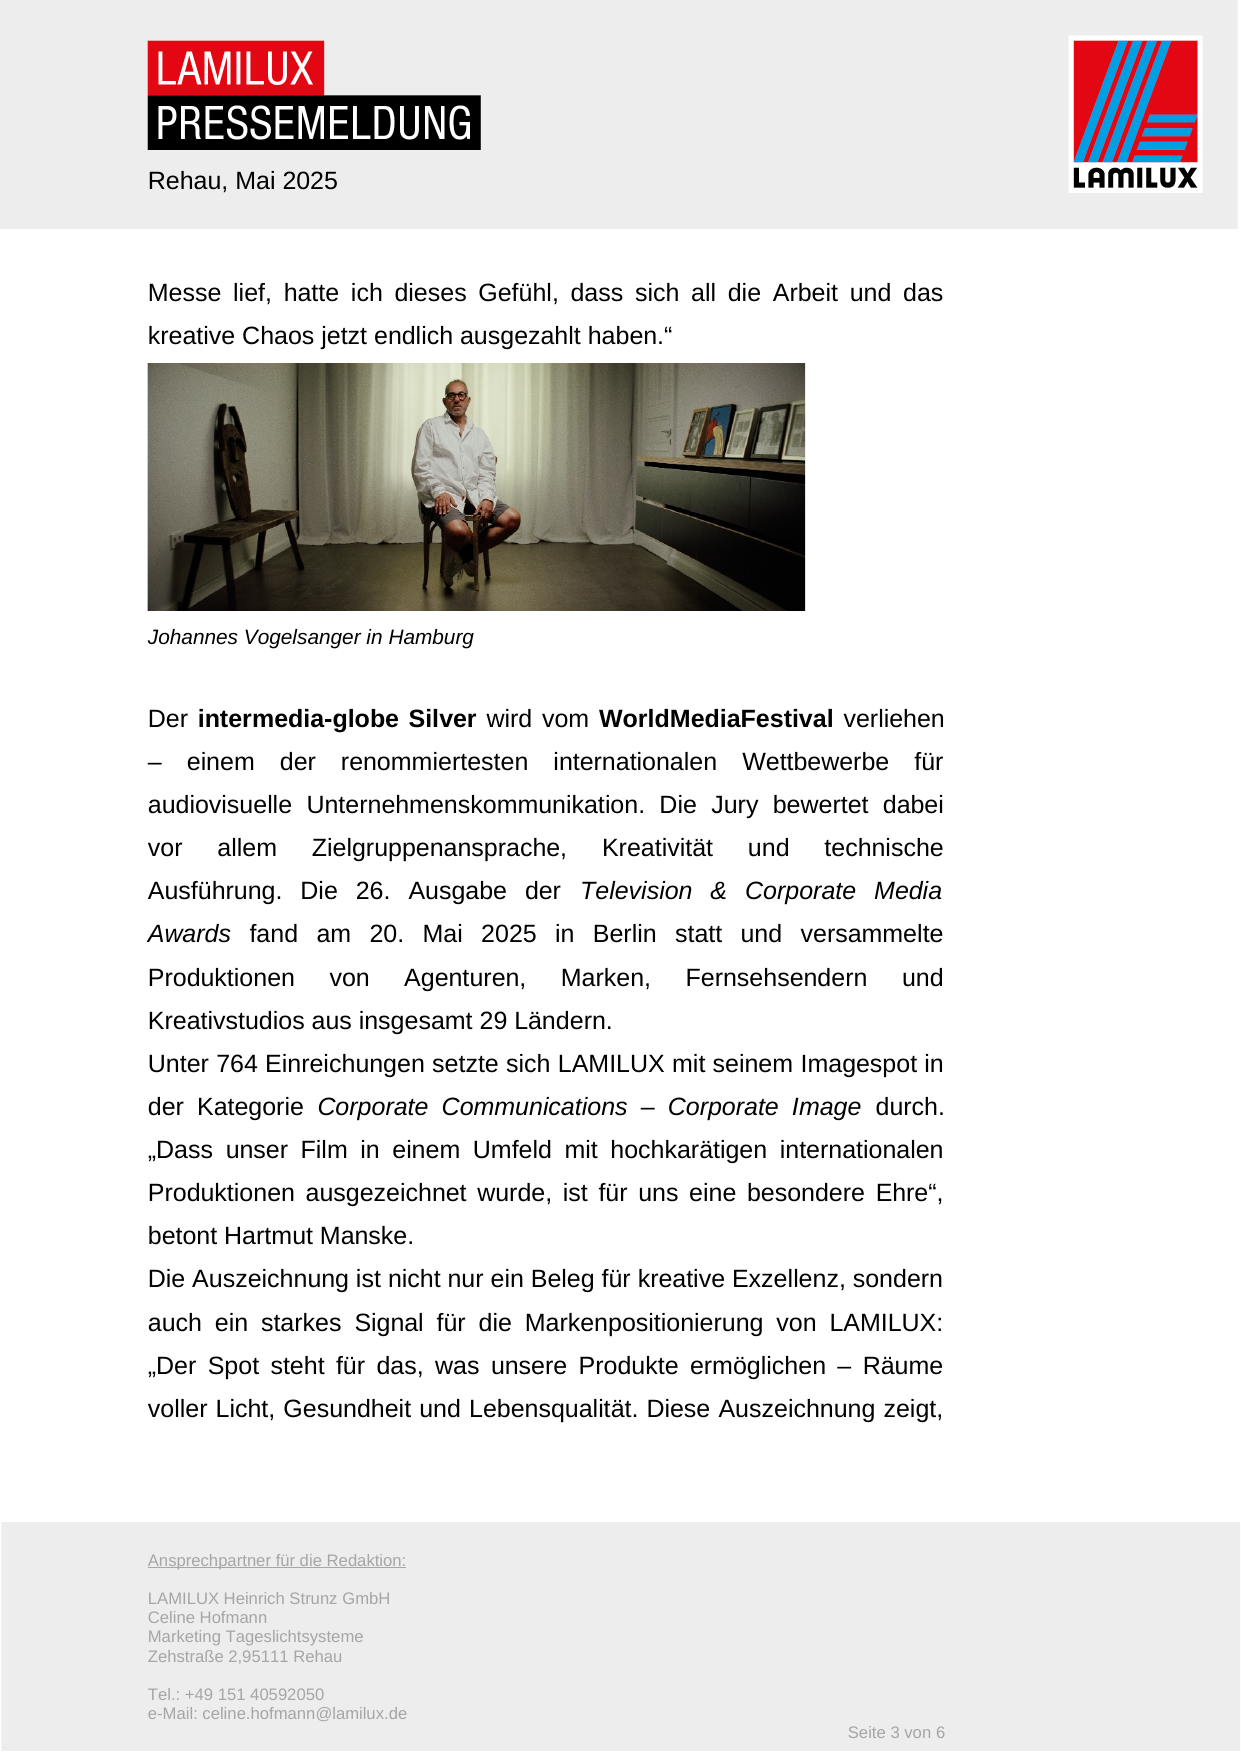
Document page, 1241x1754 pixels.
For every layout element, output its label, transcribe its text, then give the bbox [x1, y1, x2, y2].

picture [147, 363, 806, 611]
picture [0, 0, 1238, 229]
text Unter 764 Einreichungen setzte sich LAMILUX mit seinem Imagespot in der Kategorie Corporate Communications – Corporate Image durch. „Dass unser Film in einem Umfeld mit hochkarätigen internationalen Produktionen ausgezeichnet wurde, ist für uns eine besondere Ehre“, betont Hartmut Manske. [148, 1049, 945, 1250]
text Johannes Vogelsanger in Hamburg [148, 625, 945, 649]
text Der intermedia-globe Silver wird vom WorldMediaFestival verliehen – einem der renommiertesten internationalen Wettbewerbe für audiovisuelle Unternehmenskommunikation. Die Jury bewertet dabei vor allem Zielgruppenansprache, Kreativität und technische Ausführung. Die 26. Ausgabe der Television & Corporate Media Awards fand am 20. Mai 2025 in Berlin statt und versammelte Produktionen von Agenturen, Marken, Fernsehsendern und Kreativstudios aus insgesamt 29 Ländern. [148, 704, 945, 1034]
picture [1, 1522, 1241, 1751]
